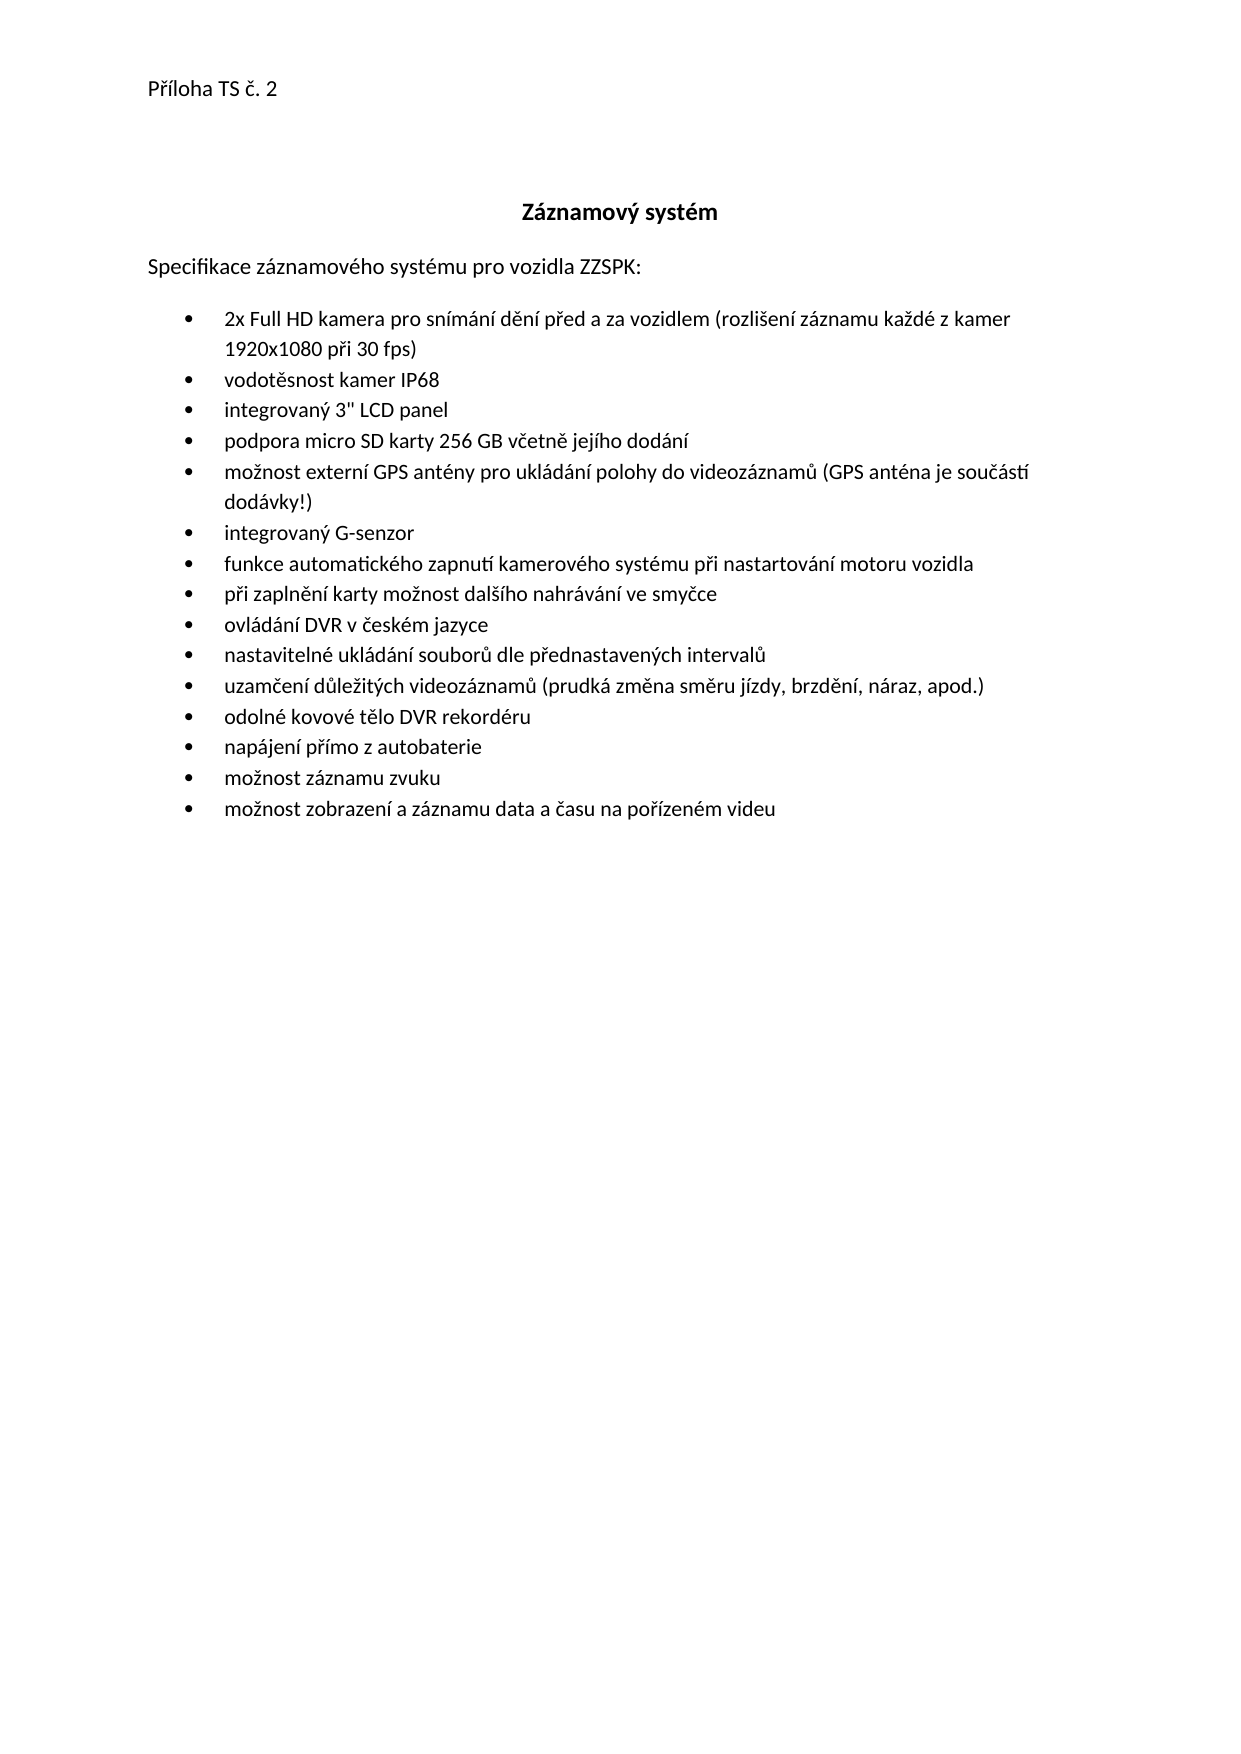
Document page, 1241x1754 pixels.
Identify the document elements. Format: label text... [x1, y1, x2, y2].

list ovládání DVR v českém jazyce [185, 611, 1093, 638]
list napájení přímo z autobaterie [185, 733, 1093, 760]
list funkce automatického zapnutí kamerového systému při nastartování motoru vozidla [185, 550, 1093, 576]
list nastavitelné ukládání souborů dle přednastavených intervalů [185, 642, 1093, 668]
list vodotěsnost kamer IP68 [185, 366, 1093, 393]
list uzamčení důležitých videozáznamů (prudká změna směru jízdy, brzdění, náraz, apod.) [185, 672, 1093, 699]
list možnost záznamu zvuku [185, 764, 1093, 791]
list podpora micro SD karty 256 GB včetně jejího dodání [185, 427, 1093, 454]
list odolné kovové tělo DVR rekordéru [185, 703, 1093, 729]
list integrovaný G-senzor [185, 519, 1093, 546]
list možnost externí GPS antény pro ukládání polohy do videozáznamů (GPS anténa je součástí dodávky!) [185, 458, 1093, 515]
list možnost zobrazení a záznamu data a času na pořízeném videu [185, 795, 1093, 821]
list integrovaný 3" LCD panel [185, 397, 1093, 423]
list 2x Full HD kamera pro snímání dění před a za vozidlem (rozlišení záznamu každé z kamer 1920x1080 při 30 fps) [185, 305, 1093, 362]
list při zaplnění karty možnost dalšího nahrávání ve smyčce [185, 580, 1093, 607]
text Záznamový systém [148, 196, 1093, 226]
text Specifikace záznamového systému pro vozidla ZZSPK: [148, 252, 1093, 280]
